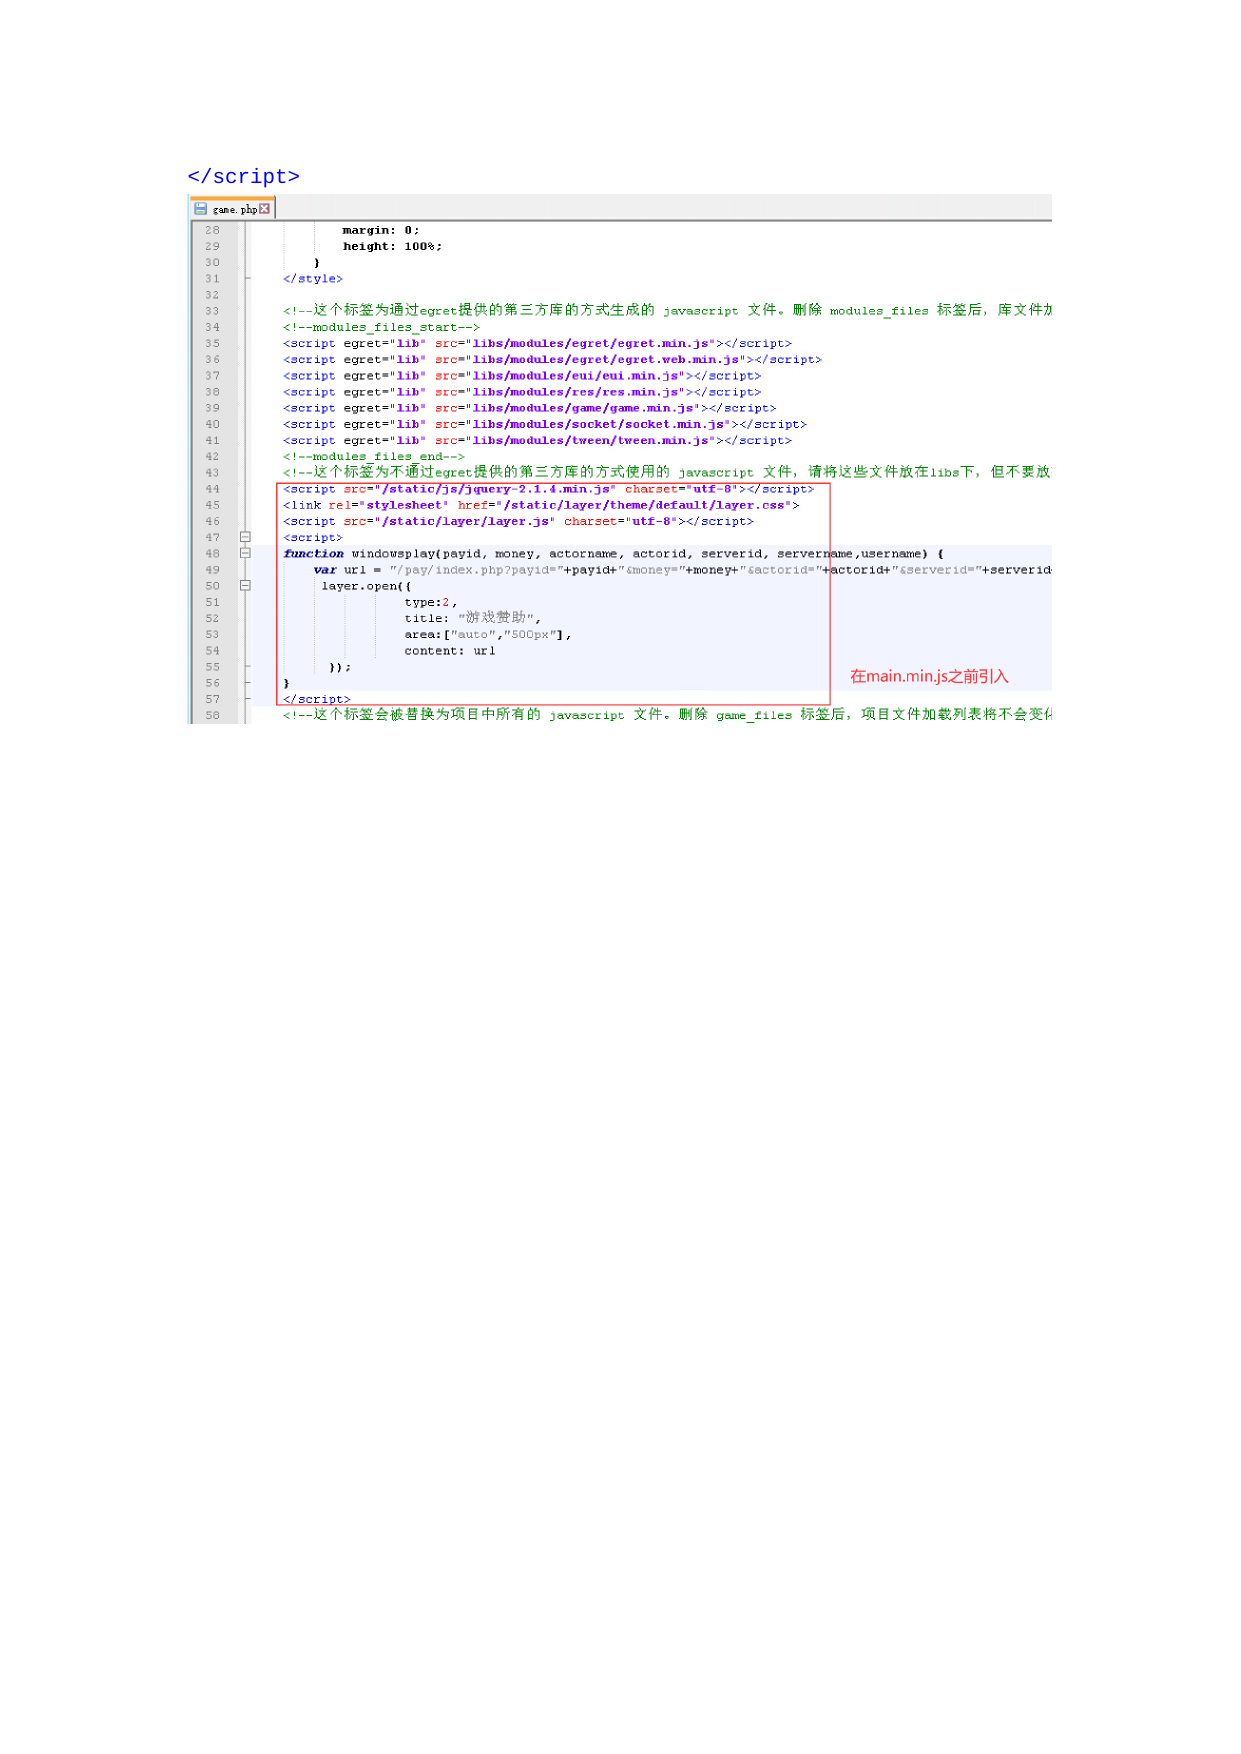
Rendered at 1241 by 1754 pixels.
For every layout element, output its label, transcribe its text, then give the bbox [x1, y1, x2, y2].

picture [187, 194, 1052, 724]
list </script> [187, 162, 1053, 194]
